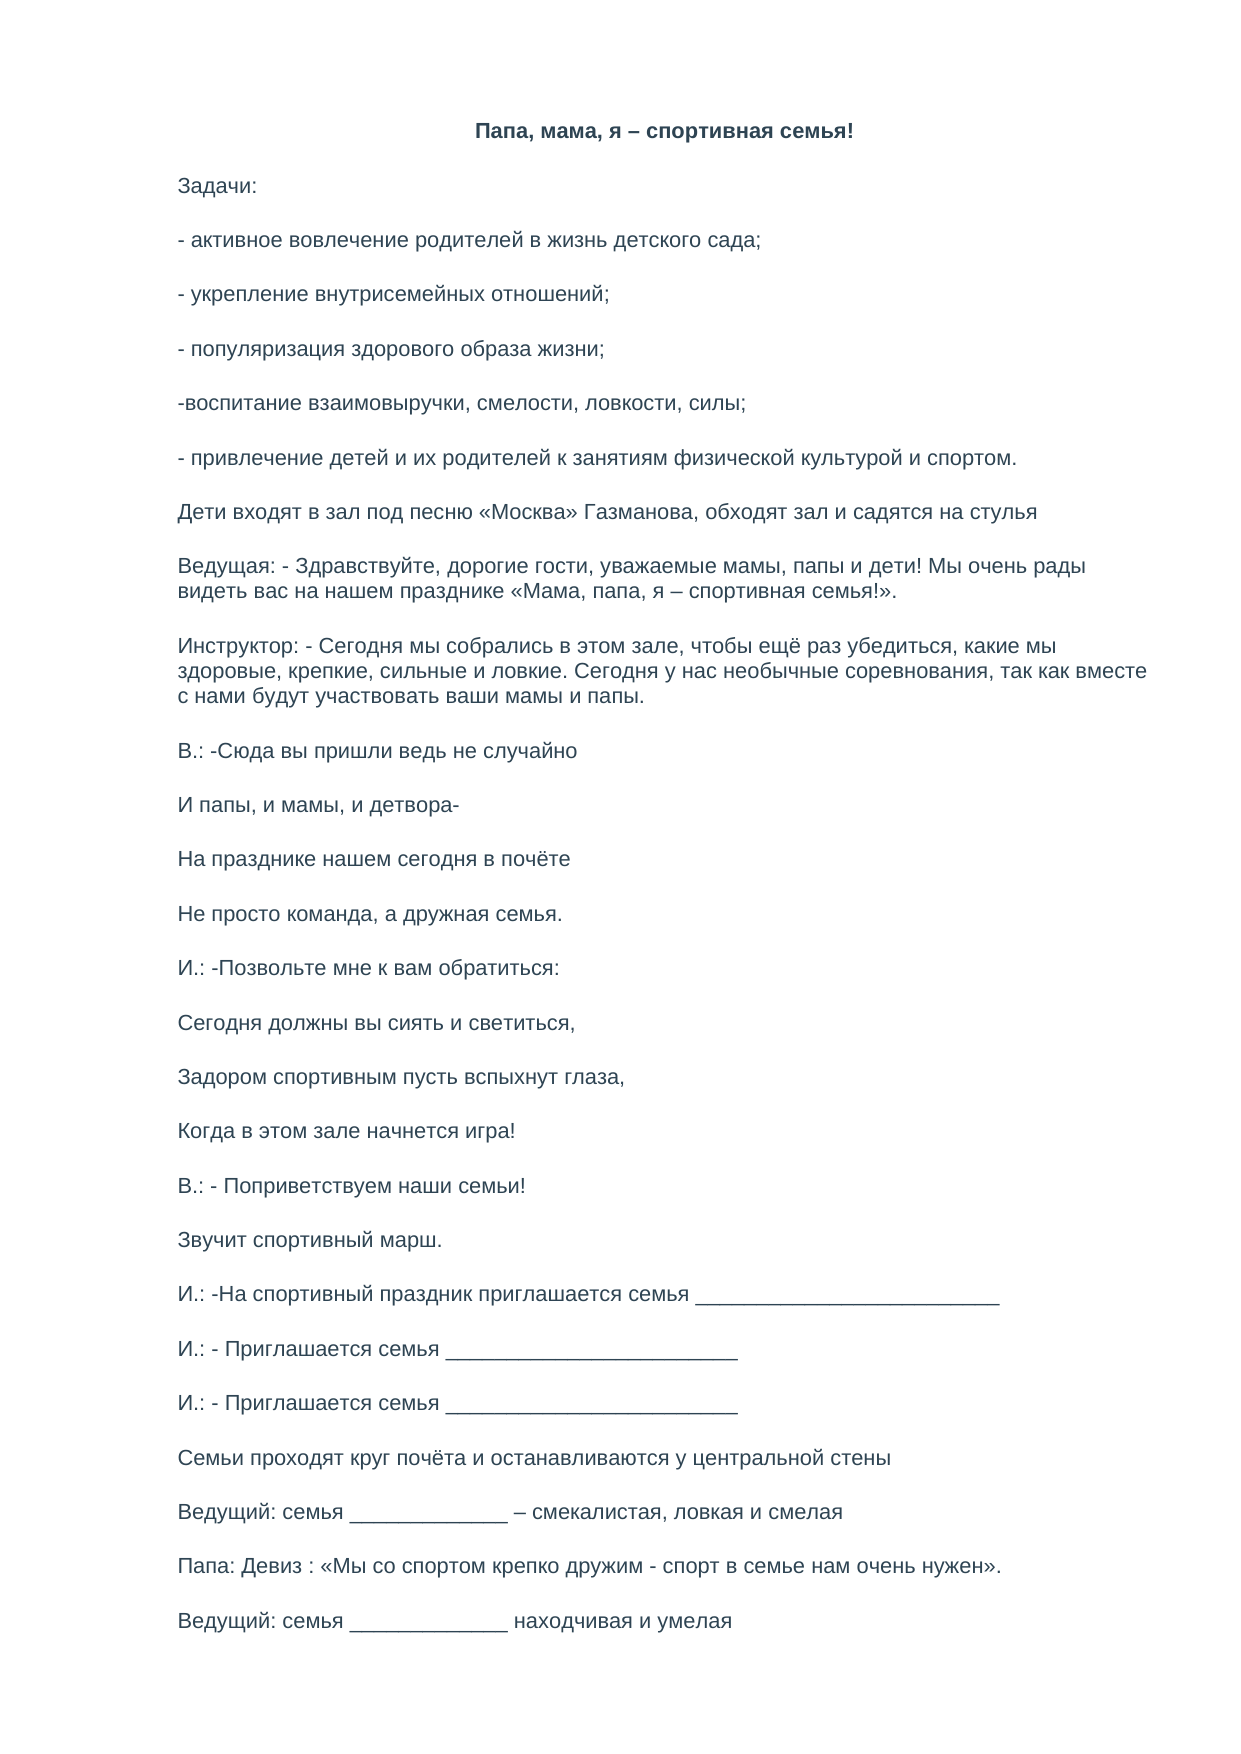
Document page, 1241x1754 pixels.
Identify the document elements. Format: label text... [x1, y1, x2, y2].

text И папы, и мамы, и детвора- [177, 792, 1152, 817]
text И.: -Позвольте мне к вам обратиться: [177, 955, 1152, 980]
text Ведущий: семья _____________ находчивая и умелая [177, 1607, 1152, 1633]
text Задачи: [177, 172, 1152, 198]
text -воспитание взаимовыручки, смелости, ловкости, силы; [177, 390, 1152, 415]
text Ведущий: семья _____________ – смекалистая, ловкая и смелая [177, 1499, 1152, 1524]
text В.: -Сюда вы пришли ведь не случайно [177, 737, 1152, 763]
text Инструктор: - Сегодня мы собрались в этом зале, чтобы ещё раз убедиться, какие мы здоровые, крепкие, сильные и ловкие. Сегодня у нас необычные соревнования, так как вместе с нами будут участвовать ваши мамы и папы. [177, 633, 1152, 708]
text - укрепление внутрисемейных отношений; [177, 281, 1152, 306]
text Когда в этом зале начнется игра! [177, 1118, 1152, 1143]
text Задором спортивным пусть вспыхнут глаза, [177, 1064, 1152, 1089]
text Папа: Девиз : «Мы со спортом крепко дружим - спорт в семье нам очень нужен». [177, 1553, 1152, 1578]
text Сегодня должны вы сиять и светиться, [177, 1009, 1152, 1034]
text И.: - Приглашается семья ________________________ [177, 1390, 1152, 1415]
text Семьи проходят круг почёта и останавливаются у центральной стены [177, 1444, 1152, 1469]
text Ведущая: - Здравствуйте, дорогие гости, уважаемые мамы, папы и дети! Мы очень рады видеть вас на нашем празднике «Мама, папа, я – спортивная семья!». [177, 553, 1152, 603]
text - активное вовлечение родителей в жизнь детского сада; [177, 227, 1152, 252]
text На празднике нашем сегодня в почёте [177, 846, 1152, 871]
text - популяризация здорового образа жизни; [177, 336, 1152, 361]
text Папа, мама, я – спортивная семья! [177, 118, 1152, 143]
text И.: -На спортивный праздник приглашается семья _________________________ [177, 1281, 1152, 1306]
text Дети входят в зал под песню «Москва» Газманова, обходят зал и садятся на стулья [177, 499, 1152, 524]
text В.: - Поприветствуем наши семьи! [177, 1172, 1152, 1198]
text Не просто команда, а дружная семья. [177, 901, 1152, 926]
text - привлечение детей и их родителей к занятиям физической культурой и спортом. [177, 444, 1152, 469]
text Звучит спортивный марш. [177, 1227, 1152, 1252]
text И.: - Приглашается семья ________________________ [177, 1336, 1152, 1361]
